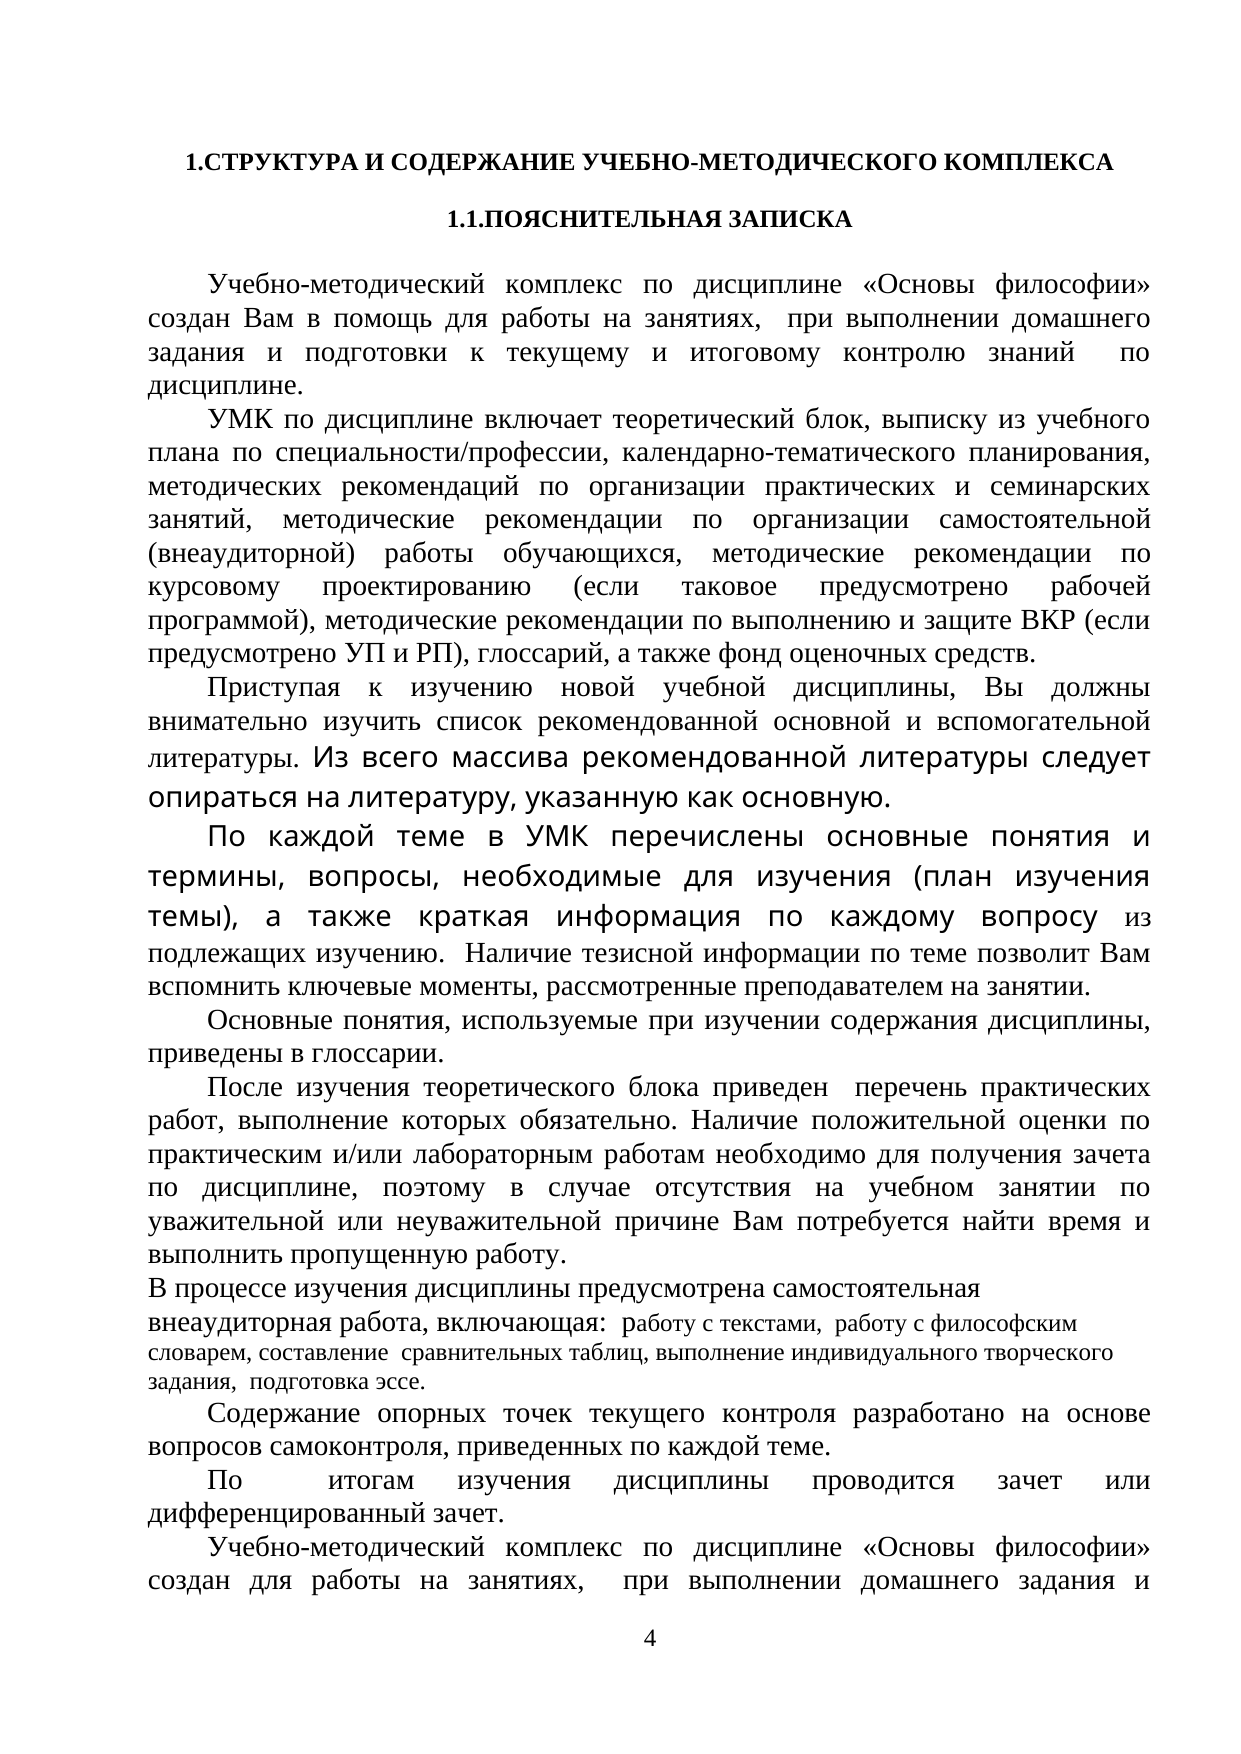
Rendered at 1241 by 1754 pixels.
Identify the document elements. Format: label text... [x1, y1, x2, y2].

text 1.СТРУКТУРА И СОДЕРЖАНИЕ УЧЕБНО-МЕТОДИЧЕСКОГО КОМПЛЕКСА [148, 147, 1152, 176]
text По итогам изучения дисциплины проводится зачет или дифференцированный зачет. [148, 1462, 1152, 1529]
text В процессе изучения дисциплины предусмотрена самостоятельная внеаудиторная работа, включающая: работу с текстами, работу с философским словарем, составление сравнительных таблиц, выполнение индивидуального творческого задания, подготовка эссе. [148, 1270, 1152, 1395]
text После изучения теоретического блока приведен перечень практических работ, выполнение которых обязательно. Наличие положительной оценки по практическим и/или лабораторным работам необходимо для получения зачета по дисциплине, поэтому в случае отсутствия на учебном занятии по уважительной или неуважительной причине Вам потребуется найти время и выполнить пропущенную работу. [148, 1069, 1152, 1270]
text По каждой теме в УМК перечислены основные понятия и термины, вопросы, необходимые для изучения (план изучения темы), а также краткая информация по каждому вопросу из подлежащих изучению. Наличие тезисной информации по теме позволит Вам вспомнить ключевые моменты, рассмотренные преподавателем на занятии. [148, 816, 1152, 1002]
text 1.1.ПОЯСНИТЕЛЬНАЯ ЗАПИСКА [148, 204, 1152, 233]
text Содержание опорных точек текущего контроля разработано на основе вопросов самоконтроля, приведенных по каждой теме. [148, 1395, 1152, 1462]
text Основные понятия, используемые при изучении содержания дисциплины, приведены в глоссарии. [148, 1002, 1152, 1069]
text УМК по дисциплине включает теоретический блок, выписку из учебного плана по специальности/профессии, календарно-тематического планирования, методических рекомендаций по организации практических и семинарских занятий, методические рекомендации по организации самостоятельной (внеаудиторной) работы обучающихся, методические рекомендации по курсовому проектированию (если таковое предусмотрено рабочей программой), методические рекомендации по выполнению и защите ВКР (если предусмотрено УП и РП), глоссарий, а также фонд оценочных средств. [148, 401, 1152, 669]
text Приступая к изучению новой учебной дисциплины, Вы должны внимательно изучить список рекомендованной основной и вспомогательной литературы. Из всего массива рекомендованной литературы следует опираться на литературу, указанную как основную. [148, 669, 1152, 816]
text Учебно-методический комплекс по дисциплине «Основы философии» создан Вам в помощь для работы на занятиях, при выполнении домашнего задания и подготовки к текущему и итоговому контролю знаний по дисциплине. [148, 267, 1152, 401]
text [148, 1529, 1152, 1596]
